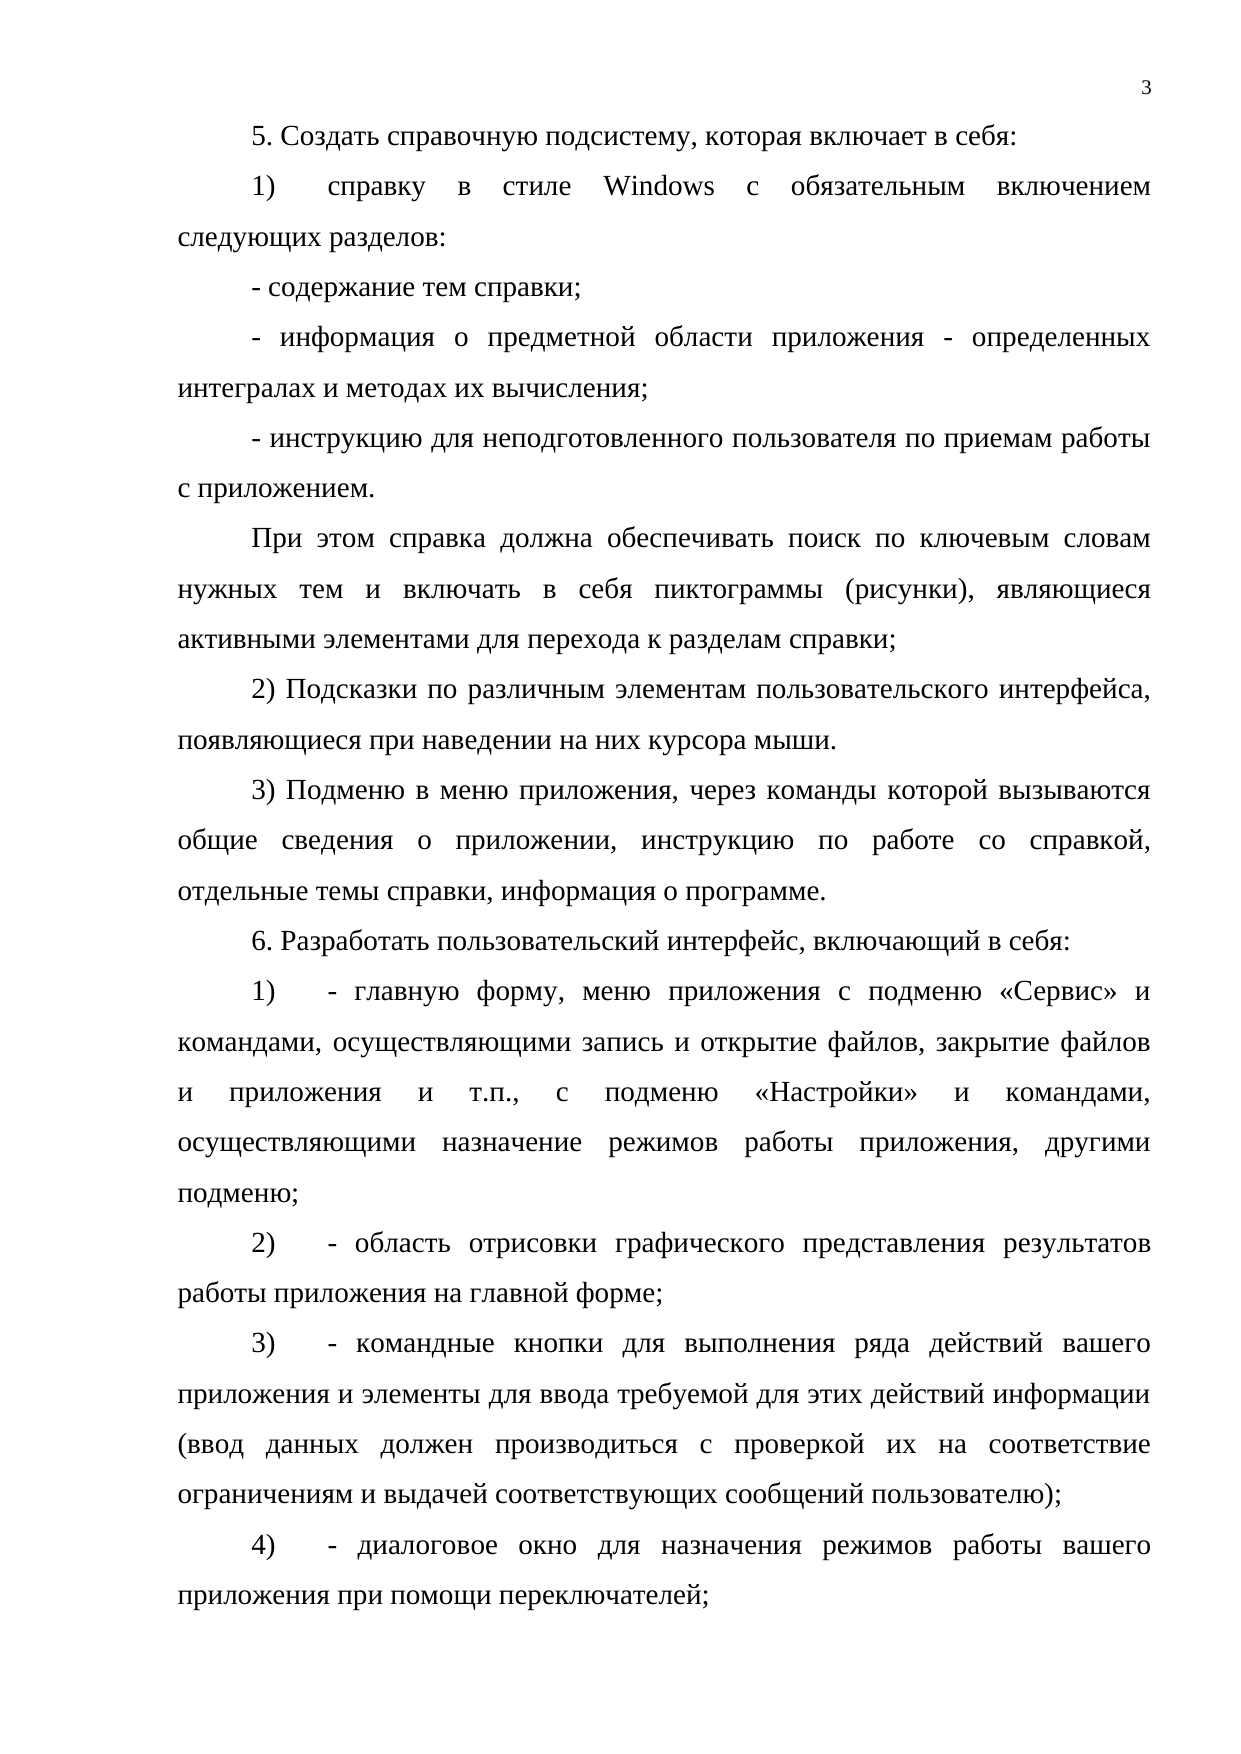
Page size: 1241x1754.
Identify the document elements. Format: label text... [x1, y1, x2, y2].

text При этом справка должна обеспечивать поиск по ключевым словам нужных тем и включать в себя пиктограммы (рисунки), являющиеся активными элементами для перехода к разделам справки; [177, 521, 1152, 655]
text 3) Подменю в меню приложения, через команды которой вызываются общие сведения о приложении, инструкцию по работе со справкой, отдельные темы справки, информация о программе. [177, 772, 1152, 906]
list - область отрисовки графического представления результатов работы приложения на главной форме; [177, 1225, 1152, 1309]
text - содержание тем справки; [177, 269, 1152, 303]
list - командные кнопки для выполнения ряда действий вашего приложения и элементы для ввода требуемой для этих действий информации (ввод данных должен производиться с проверкой их на соответствие ограничениям и выдачей соответствующих сообщений пользователю); [177, 1326, 1152, 1510]
list справку в стиле Windows с обязательным включением следующих разделов: [177, 168, 1152, 252]
text 6. Разработать пользовательский интерфейс, включающий в себя: [177, 923, 1152, 957]
text - информация о предметной области приложения - определенных интегралах и методах их вычисления; [177, 319, 1152, 403]
text - инструкцию для неподготовленного пользователя по приемам работы с приложением. [177, 420, 1152, 504]
text 2) Подсказки по различным элементам пользовательского интерфейса, появляющиеся при наведении на них курсора мыши. [177, 672, 1152, 755]
list - диалоговое окно для назначения режимов работы вашего приложения при помощи переключателей; [177, 1527, 1152, 1611]
list - главную форму, меню приложения с подменю «Сервис» и командами, осуществляющими запись и открытие файлов, закрытие файлов и приложения и т.п., с подменю «Настройки» и командами, осуществляющими назначение режимов работы приложения, другими подменю; [177, 973, 1152, 1208]
text 5. Создать справочную подсистему, которая включает в себя: [177, 118, 1152, 152]
